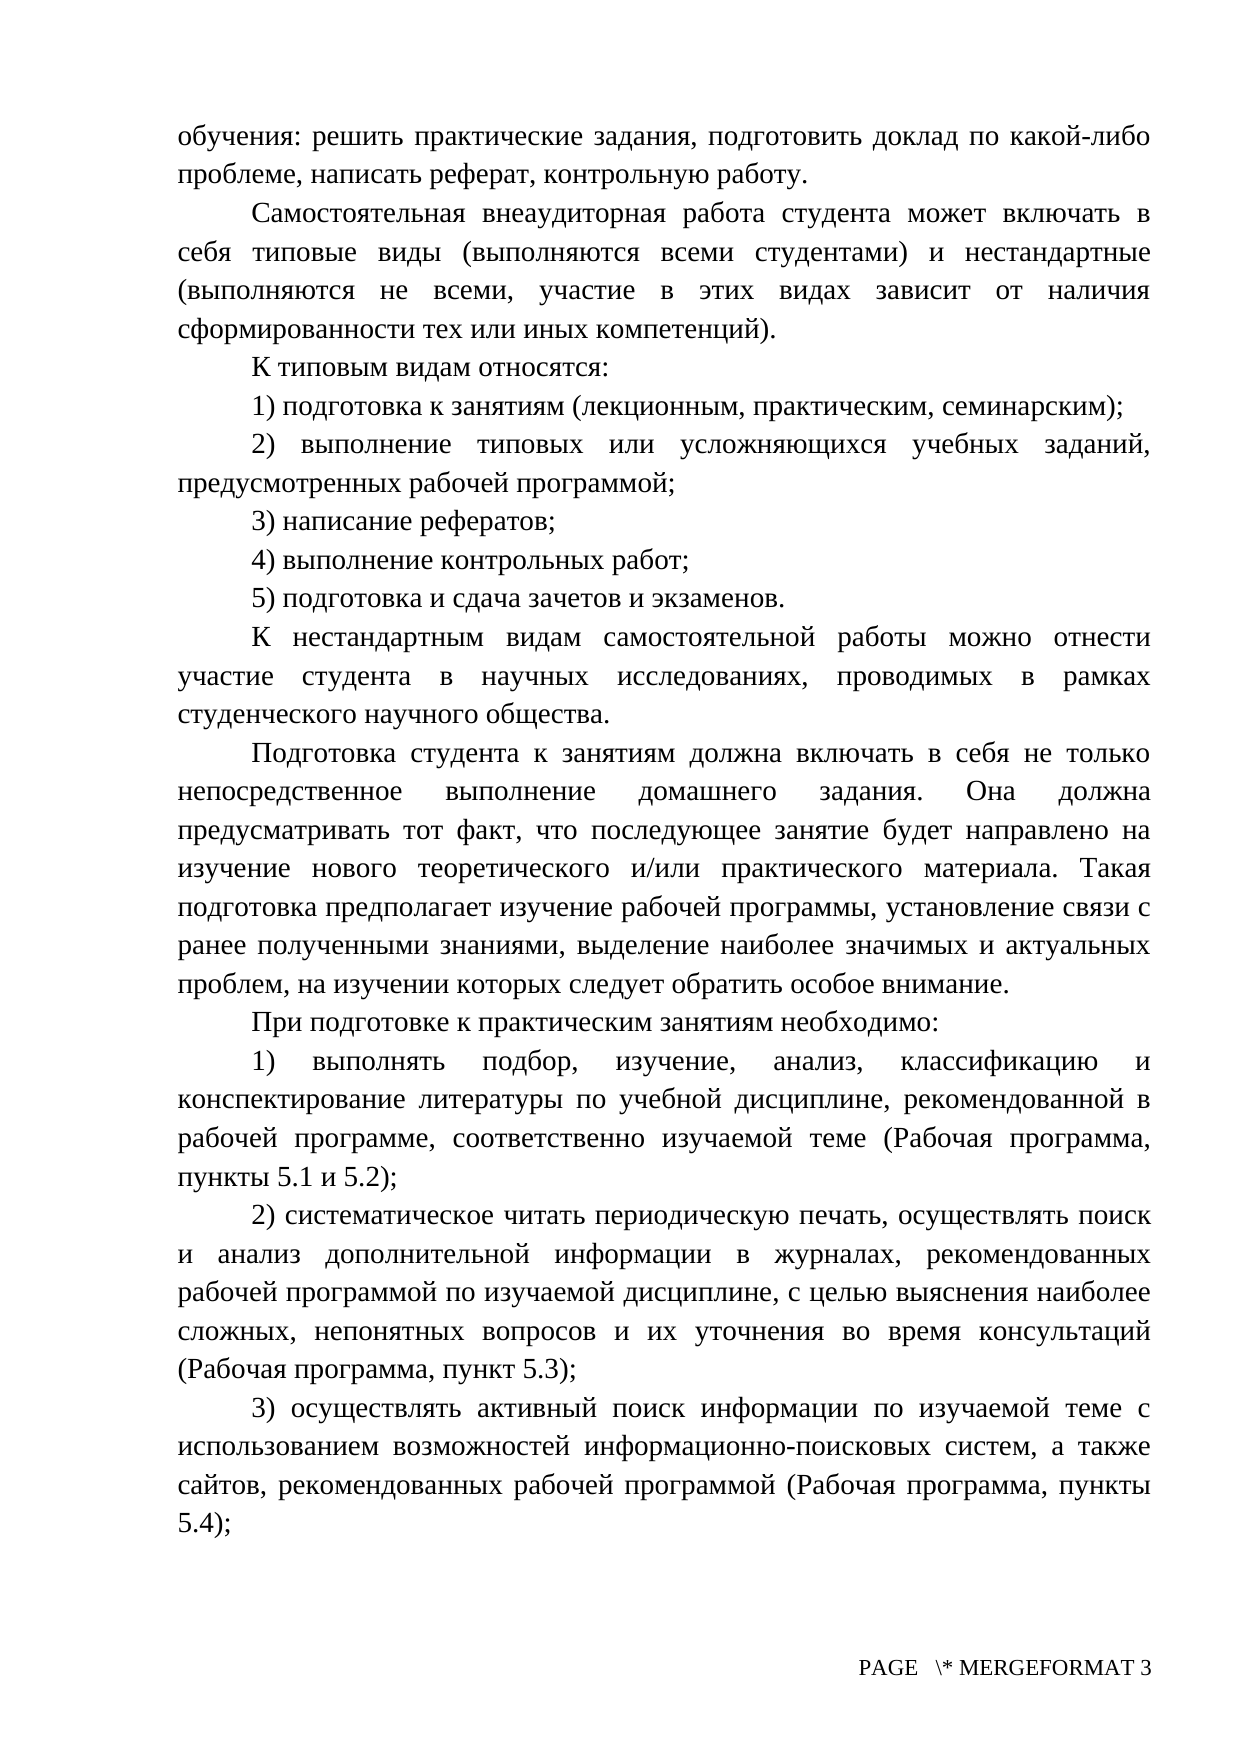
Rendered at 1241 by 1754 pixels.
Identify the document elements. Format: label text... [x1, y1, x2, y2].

text К нестандартным видам самостоятельной работы можно отнести участие студента в научных исследованиях, проводимых в рамках студенческого научного общества. [177, 619, 1152, 730]
text 1) выполнять подбор, изучение, анализ, классификацию и конспектирование литературы по учебной дисциплине, рекомендованной в рабочей программе, соответственно изучаемой теме (Рабочая программа, пункты 5.1 и 5.2); [177, 1043, 1152, 1192]
text Самостоятельная внеаудиторная работа студента может включать в себя типовые виды (выполняются всеми студентами) и нестандартные (выполняются не всеми, участие в этих видах зависит от наличия сформированности тех или иных компетенций). [177, 195, 1152, 344]
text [177, 118, 1152, 190]
text 2) систематическое читать периодическую печать, осуществлять поиск и анализ дополнительной информации в журналах, рекомендованных рабочей программой по изучаемой дисциплине, с целью выяснения наиболее сложных, непонятных вопросов и их уточнения во время консультаций (Рабочая программа, пункт 5.3); [177, 1197, 1152, 1385]
text К типовым видам относятся: [177, 349, 1152, 383]
text Подготовка студента к занятиям должна включать в себя не только непосредственное выполнение домашнего задания. Она должна предусматривать тот факт, что последующее занятие будет направлено на изучение нового теоретического и/или практического материала. Такая подготовка предполагает изучение рабочей программы, установление связи с ранее полученными знаниями, выделение наиболее значимых и актуальных проблем, на изучении которых следует обратить особое внимание. [177, 735, 1152, 999]
text 2) выполнение типовых или усложняющихся учебных заданий, предусмотренных рабочей программой; [177, 426, 1152, 498]
text При подготовке к практическим занятиям необходимо: [177, 1004, 1152, 1038]
text 3) осуществлять активный поиск информации по изучаемой теме с использованием возможностей информационно-поисковых систем, а также сайтов, рекомендованных рабочей программой (Рабочая программа, пункты 5.4); [177, 1390, 1152, 1539]
text 1) подготовка к занятиям (лекционным, практическим, семинарским); [177, 388, 1152, 421]
text 5) подготовка и сдача зачетов и экзаменов. [177, 581, 1152, 614]
text 3) написание рефератов; [177, 503, 1152, 537]
text 4) выполнение контрольных работ; [177, 542, 1152, 576]
